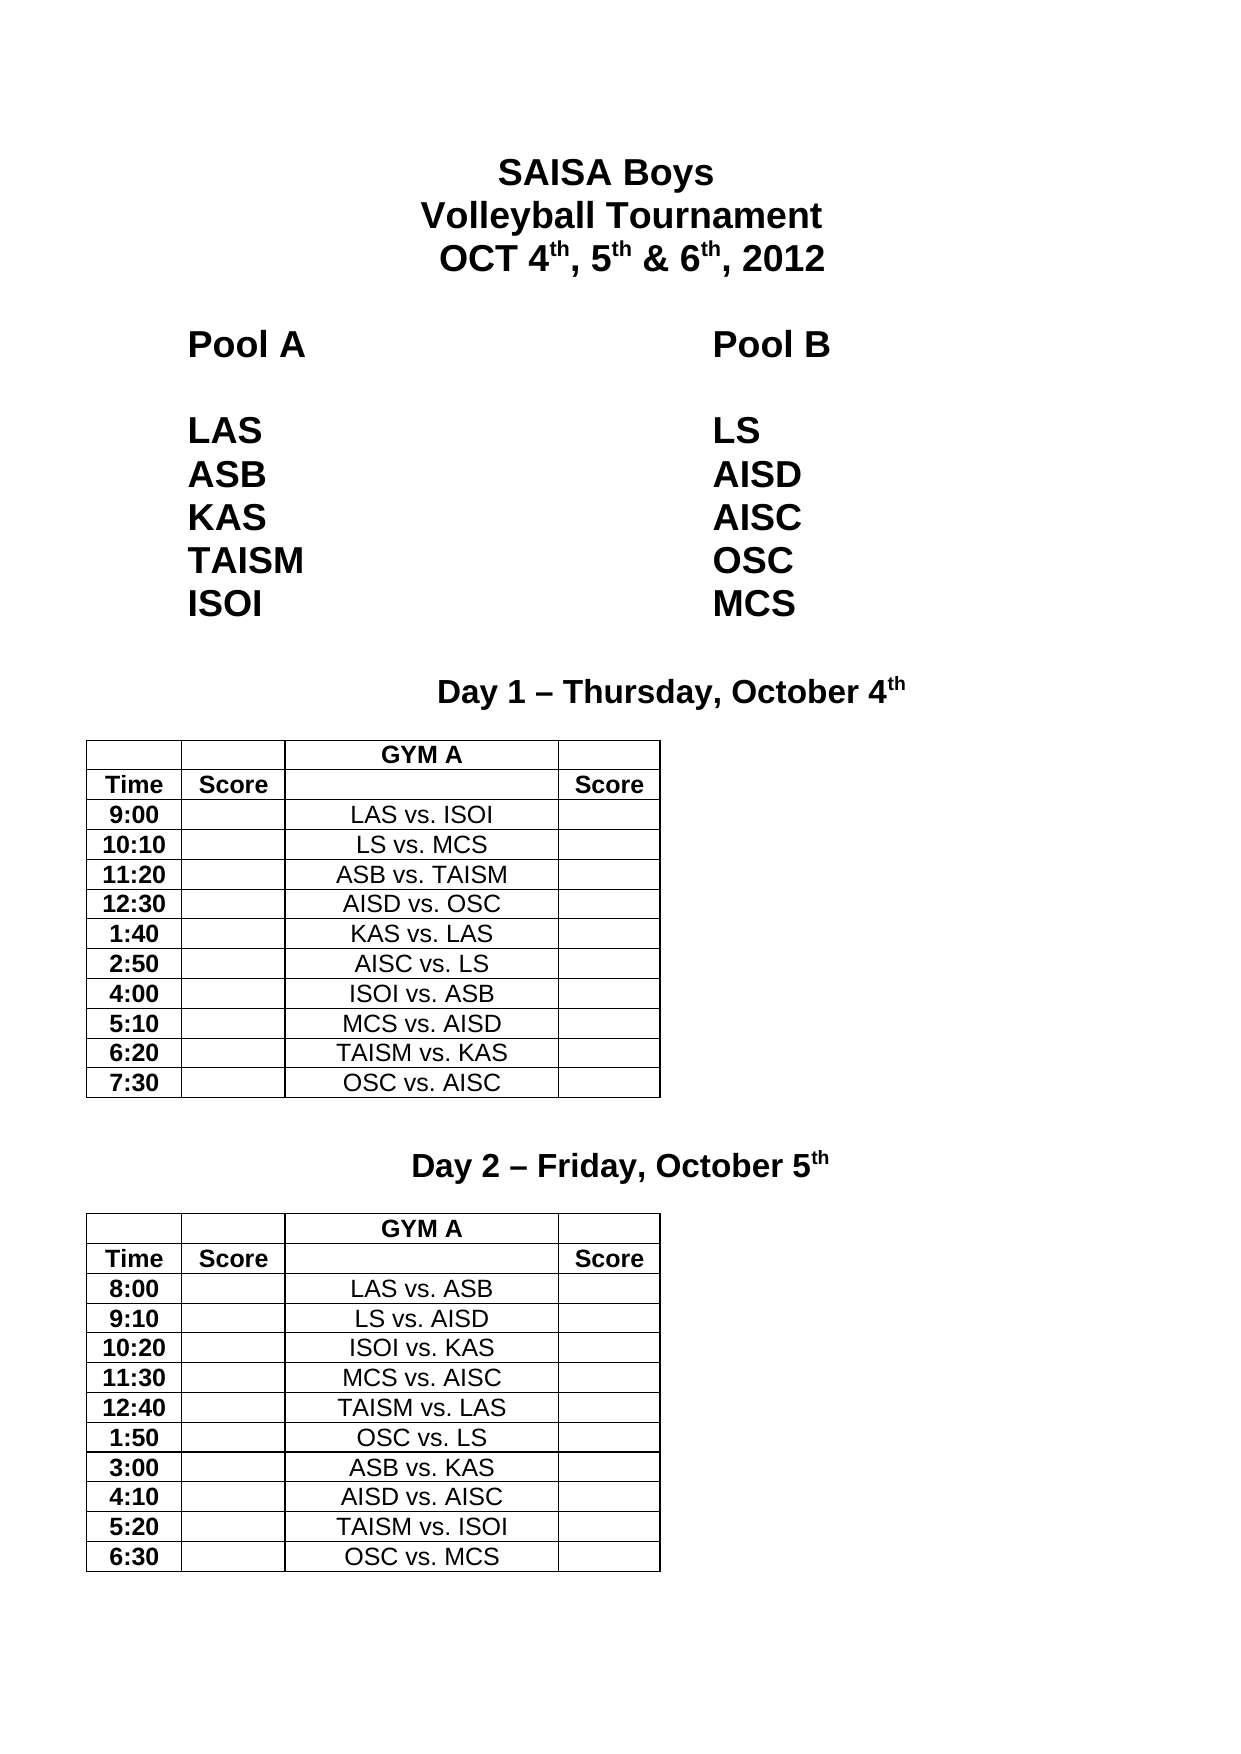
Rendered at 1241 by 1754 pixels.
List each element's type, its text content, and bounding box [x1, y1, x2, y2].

table_cell Score [182, 770, 284, 799]
table_cell ASB vs. KAS [286, 1453, 558, 1481]
table_cell OSC vs. LS [286, 1423, 558, 1451]
table_cell Time [87, 1244, 181, 1273]
table_cell 10:20 [87, 1333, 181, 1362]
table_cell 12:30 [87, 890, 181, 918]
table_cell MCS vs. AISC [286, 1363, 558, 1392]
table_cell LAS vs. ASB [286, 1274, 558, 1302]
table_header [182, 741, 284, 769]
table_cell [559, 1423, 659, 1451]
table_cell [182, 1068, 284, 1097]
table_cell 9:10 [87, 1304, 181, 1332]
text LAS LS [187, 409, 1024, 452]
table_cell [559, 1542, 659, 1571]
table_cell LS vs. MCS [286, 830, 558, 859]
table_cell 11:30 [87, 1363, 181, 1392]
text Day 1 – Thursday, October 4th [187, 672, 1053, 711]
table_cell 6:20 [87, 1039, 181, 1067]
table_header [87, 1214, 181, 1243]
table_cell [559, 1274, 659, 1302]
table_cell KAS vs. LAS [286, 919, 558, 948]
table_cell [182, 1482, 284, 1511]
table_cell 5:10 [87, 1009, 181, 1037]
table_cell AISD vs. AISC [286, 1482, 558, 1511]
text ISOI MCS [187, 581, 1024, 624]
table_cell [559, 949, 659, 978]
table_cell [559, 979, 659, 1008]
table_cell [182, 1039, 284, 1067]
text TAISM OSC [187, 538, 1024, 581]
table_header [182, 1214, 284, 1243]
table_header [559, 1214, 659, 1243]
table_cell 12:40 [87, 1393, 181, 1422]
table_cell [182, 1423, 284, 1451]
table_cell [182, 860, 284, 888]
table_cell [182, 949, 284, 978]
table_cell Score [559, 770, 659, 799]
table_cell 4:10 [87, 1482, 181, 1511]
table_cell OSC vs. MCS [286, 1542, 558, 1571]
table_cell [559, 1304, 659, 1332]
table_cell [559, 860, 659, 888]
table_cell [286, 1244, 558, 1273]
table_cell [559, 1068, 659, 1097]
table_cell OSC vs. AISC [286, 1068, 558, 1097]
table_cell [559, 830, 659, 859]
table_header GYM A [286, 741, 558, 769]
table_cell 9:00 [87, 800, 181, 829]
text Volleyball Tournament [187, 193, 1024, 236]
table_cell [559, 1009, 659, 1037]
table_cell [559, 1512, 659, 1541]
table_cell [559, 890, 659, 918]
table_cell [182, 1453, 284, 1481]
table_cell [182, 919, 284, 948]
table_cell [559, 1482, 659, 1511]
table_cell 3:00 [87, 1453, 181, 1481]
table_cell [559, 1039, 659, 1067]
table_cell [182, 800, 284, 829]
table_header [87, 741, 181, 769]
table_cell [559, 1393, 659, 1422]
table_cell [559, 919, 659, 948]
table_cell 1:50 [87, 1423, 181, 1451]
table_cell ISOI vs. KAS [286, 1333, 558, 1362]
table_cell Score [182, 1244, 284, 1273]
text ASB AISD [187, 452, 1024, 495]
table_cell [559, 800, 659, 829]
table_cell [182, 1009, 284, 1037]
table_cell [182, 1304, 284, 1332]
table_cell [559, 1453, 659, 1481]
table_cell LS vs. AISD [286, 1304, 558, 1332]
table_cell [559, 1363, 659, 1392]
table_header [559, 741, 659, 769]
table_cell TAISM vs. LAS [286, 1393, 558, 1422]
table_cell 7:30 [87, 1068, 181, 1097]
table_cell [182, 1393, 284, 1422]
table_cell 10:10 [87, 830, 181, 859]
table_cell 4:00 [87, 979, 181, 1008]
table_cell [182, 830, 284, 859]
table_cell ISOI vs. ASB [286, 979, 558, 1008]
text OCT 4th, 5th & 6th, 2012 [187, 236, 1024, 279]
table_cell LAS vs. ISOI [286, 800, 558, 829]
table_cell Time [87, 770, 181, 799]
table_cell TAISM vs. KAS [286, 1039, 558, 1067]
table_cell 11:20 [87, 860, 181, 888]
table_cell [559, 1333, 659, 1362]
table_cell [182, 1512, 284, 1541]
table_cell [286, 770, 558, 799]
table_cell Score [559, 1244, 659, 1273]
table_cell [182, 979, 284, 1008]
title SAISA Boys [187, 150, 1024, 193]
text KAS AISC [187, 495, 1024, 538]
table_cell 6:30 [87, 1542, 181, 1571]
table_cell 1:40 [87, 919, 181, 948]
table_cell [182, 1542, 284, 1571]
table_cell AISD vs. OSC [286, 890, 558, 918]
table_cell 5:20 [87, 1512, 181, 1541]
table_cell [182, 1333, 284, 1362]
table_header GYM A [286, 1214, 558, 1243]
table_cell [182, 1274, 284, 1302]
text Day 2 – Friday, October 5th [187, 1146, 1053, 1184]
table_cell ASB vs. TAISM [286, 860, 558, 888]
table_cell AISC vs. LS [286, 949, 558, 978]
table_cell [182, 890, 284, 918]
table_cell 8:00 [87, 1274, 181, 1302]
table_cell 2:50 [87, 949, 181, 978]
table_cell [182, 1363, 284, 1392]
text Pool A Pool B [187, 322, 1024, 366]
table_cell MCS vs. AISD [286, 1009, 558, 1037]
table_cell TAISM vs. ISOI [286, 1512, 558, 1541]
